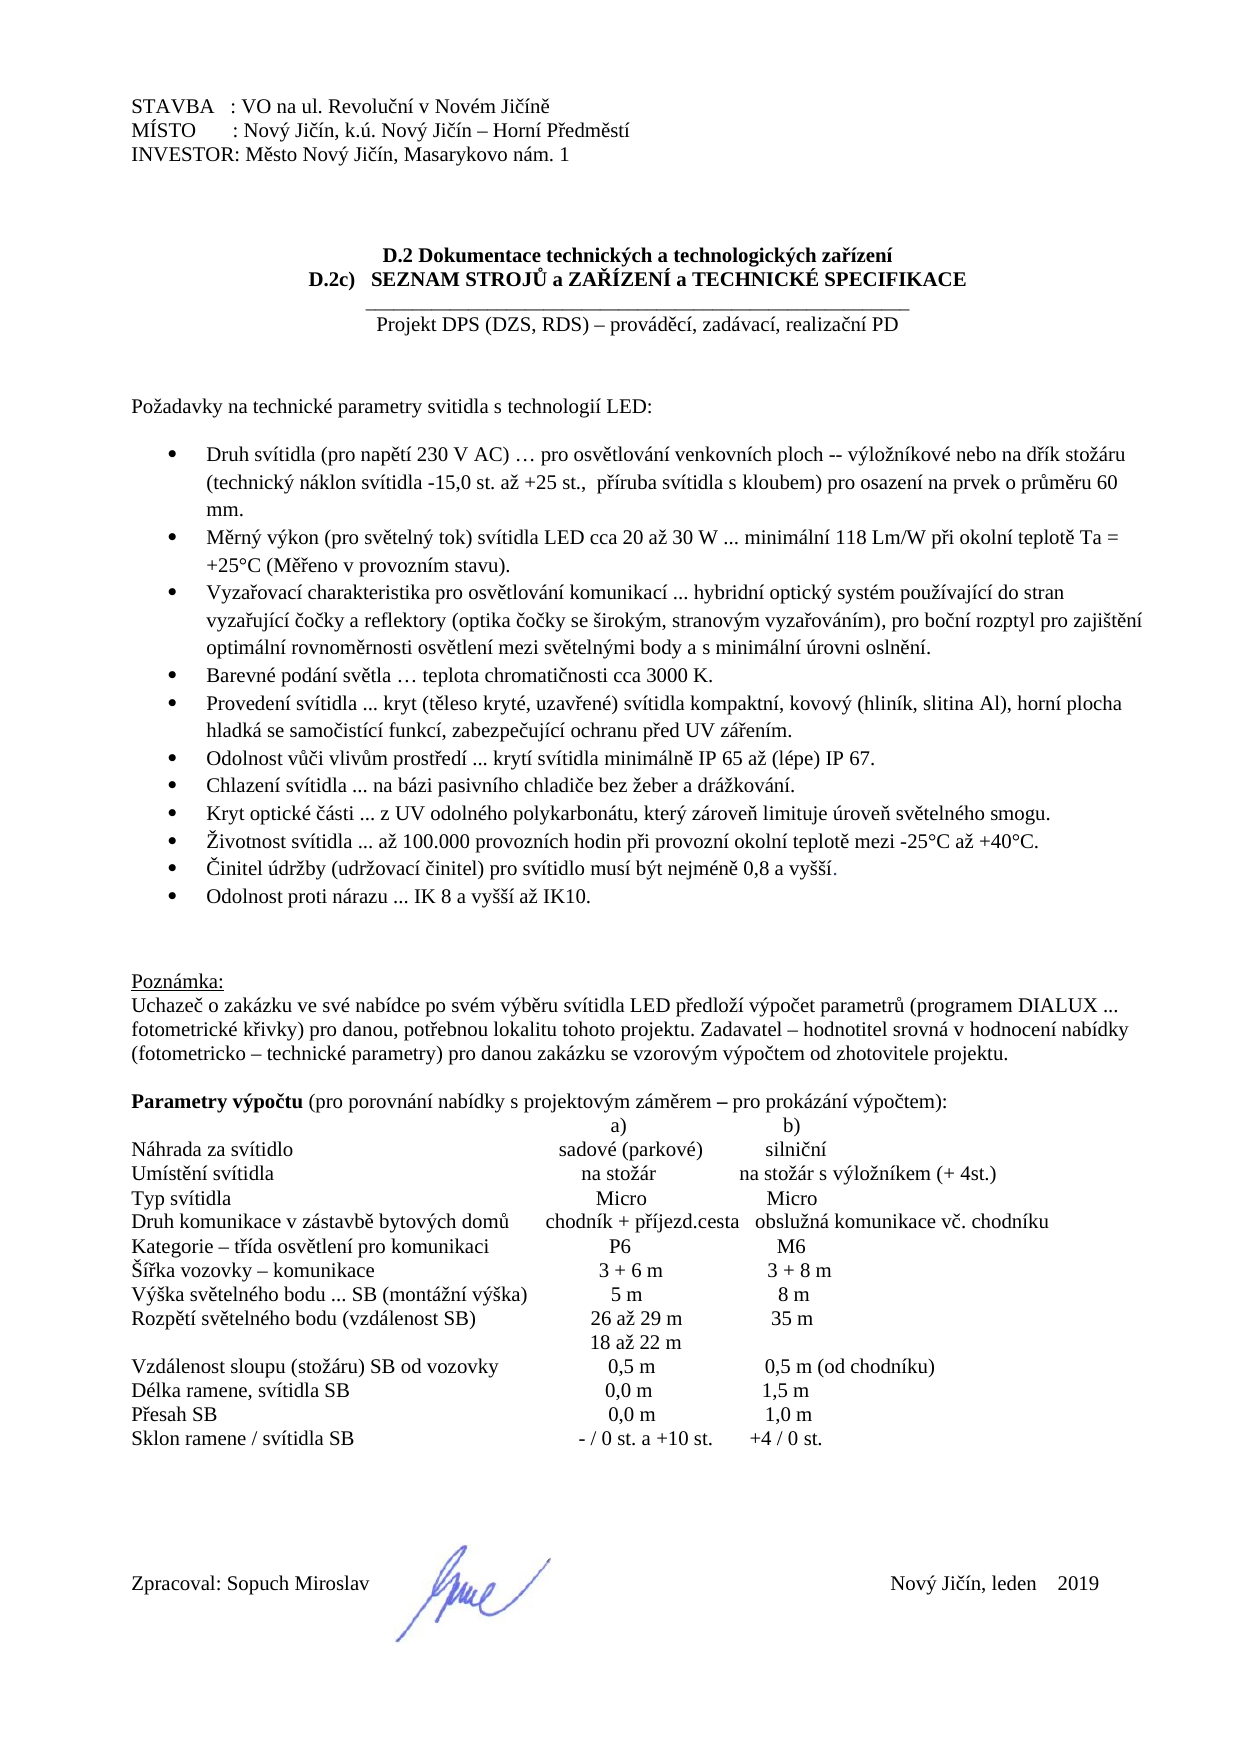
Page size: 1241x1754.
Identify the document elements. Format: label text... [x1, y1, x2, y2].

subtitle D.2 Dokumentace technických a technologických zařízení [131, 243, 1144, 267]
text Typ svítidla Micro Micro [131, 1185, 1144, 1209]
text Poznámka: [131, 969, 1144, 993]
list Vyzařovací charakteristika pro osvětlování komunikací ... hybridní optický systém používající do stran vyzařující čočky a reflektory (optika čočky se širokým, stranovým vyzařováním), pro boční rozptyl pro zajištění optimální rovnoměrnosti osvětlení mezi světelnými body a s minimální úrovni oslnění. [169, 580, 1144, 659]
text Přesah SB [131, 1402, 1144, 1426]
text Parametry výpočtu (pro porovnání nabídky s projektovým záměrem – pro prokázání výpočtem): [131, 1089, 1144, 1113]
text Délka ramene, svítidla SB 0,0 m [131, 1378, 1144, 1402]
text Rozpětí světelného bodu (vzdálenost SB) 26 až 29 m 35 m [131, 1306, 1144, 1330]
text Požadavky na technické parametry svitidla s technologií LED: [131, 394, 1144, 418]
text Výška světelného bodu ... SB (montážní výška) 5 m [131, 1282, 1144, 1306]
list Odolnost vůči vlivům prostředí ... krytí svítidla minimálně IP 65 až (lépe) IP 67. [169, 746, 1144, 770]
text Šířka vozovky – komunikace 3 + 6 m 3 + 8 m [131, 1258, 1144, 1282]
text Uchazeč o zakázku ve své nabídce po svém výběru svítidla LED předloží výpočet parametrů (programem DIALUX ... fotometrické křivky) pro danou, potřebnou lokalitu tohoto projektu. Zadavatel – hodnotitel srovná v hodnocení nabídky (fotometricko – technické parametry) pro danou zakázku se vzorovým výpočtem od zhotovitele projektu. [131, 993, 1144, 1065]
list Životnost svítidla ... až 100.000 provozních hodin při provozní okolní teplotě mezi až +. [169, 828, 1144, 853]
text Kategorie – třída osvětlení pro komunikaci P6 M6 [131, 1233, 1144, 1258]
picture [393, 1594, 552, 1644]
text Sklon ramene / svítidla SB - / 0 st. a +10 st. +4 / . [131, 1426, 1144, 1450]
text 18 až 22 m [131, 1330, 1144, 1354]
text MÍSTO : Nový Jičín, k.ú. Nový Jičín – Horní Předměstí [131, 118, 1144, 142]
list Druh svítidla (pro napětí 230 V AC) … pro osvětlování venkovních ploch -- výložníkové nebo na dřík stožáru (technický náklon svítidla . až +., příruba svítidla s kloubem) pro osazení na prvek o průměru . [169, 442, 1144, 521]
subtitle D.2c) SEZNAM STROJŮ a ZAŘÍZENÍ a TECHNICKÉ SPECIFIKACE [131, 267, 1144, 291]
list Barevné podání světla … teplota chromatičnosti cca 3000 K. [169, 663, 1144, 687]
text a) b) [131, 1113, 1144, 1137]
text INVESTOR: Město Nový Jičín, Masarykovo nám. 1 [131, 142, 1144, 166]
picture [393, 1543, 552, 1570]
text __________________________________________________________ [131, 291, 1144, 312]
list Odolnost proti nárazu ... IK 8 a vyšší až IK10. [169, 884, 1144, 908]
text Druh komunikace v zástavbě bytových domů chodník + příjezd.cesta obslužná komunikace vč. chodníku [131, 1209, 1144, 1233]
list Měrný výkon (pro světelný tok) svítidla LED cca 20 až 30 W ... minimální 118 Lm/W při okolní teplotě Ta = + (Měřeno v provozním stavu). [169, 525, 1144, 577]
text Umístění svítidla na stožár na stožár s výložníkem (+ 4st.) [131, 1161, 1144, 1185]
list Kryt optické části ... z UV odolného polykarbonátu, který zároveň limituje úroveň světelného smogu. [169, 801, 1144, 825]
text STAVBA : VO na ul. Revoluční v Novém Jičíně [131, 94, 1144, 118]
text Projekt DPS (DZS, RDS) – prováděcí, zadávací, realizační PD [131, 312, 1144, 336]
list Chlazení svítidla ... na bázi pasivního chladiče bez žeber a drážkování. [169, 773, 1144, 797]
text Zpracoval: Sopuch Miroslav Nový Jičín, leden 2019 [131, 1570, 1144, 1594]
list Provedení svítidla ... kryt (těleso kryté, uzavřené) svítidla kompaktní, kovový (hliník, slitina Al), horní plocha hladká se samočistící funkcí, zabezpečující ochranu před UV zářením. [169, 691, 1144, 742]
text Náhrada za svítidlo sadové (parkové) silniční [131, 1137, 1144, 1161]
list Činitel údržby (udržovací činitel) pro svítidlo musí být nejméně vyšší. [169, 856, 1144, 880]
text Vzdálenost sloupu (stožáru) SB od vozovky 0,5 m 0,5 m (od chodníku) [131, 1354, 1144, 1378]
